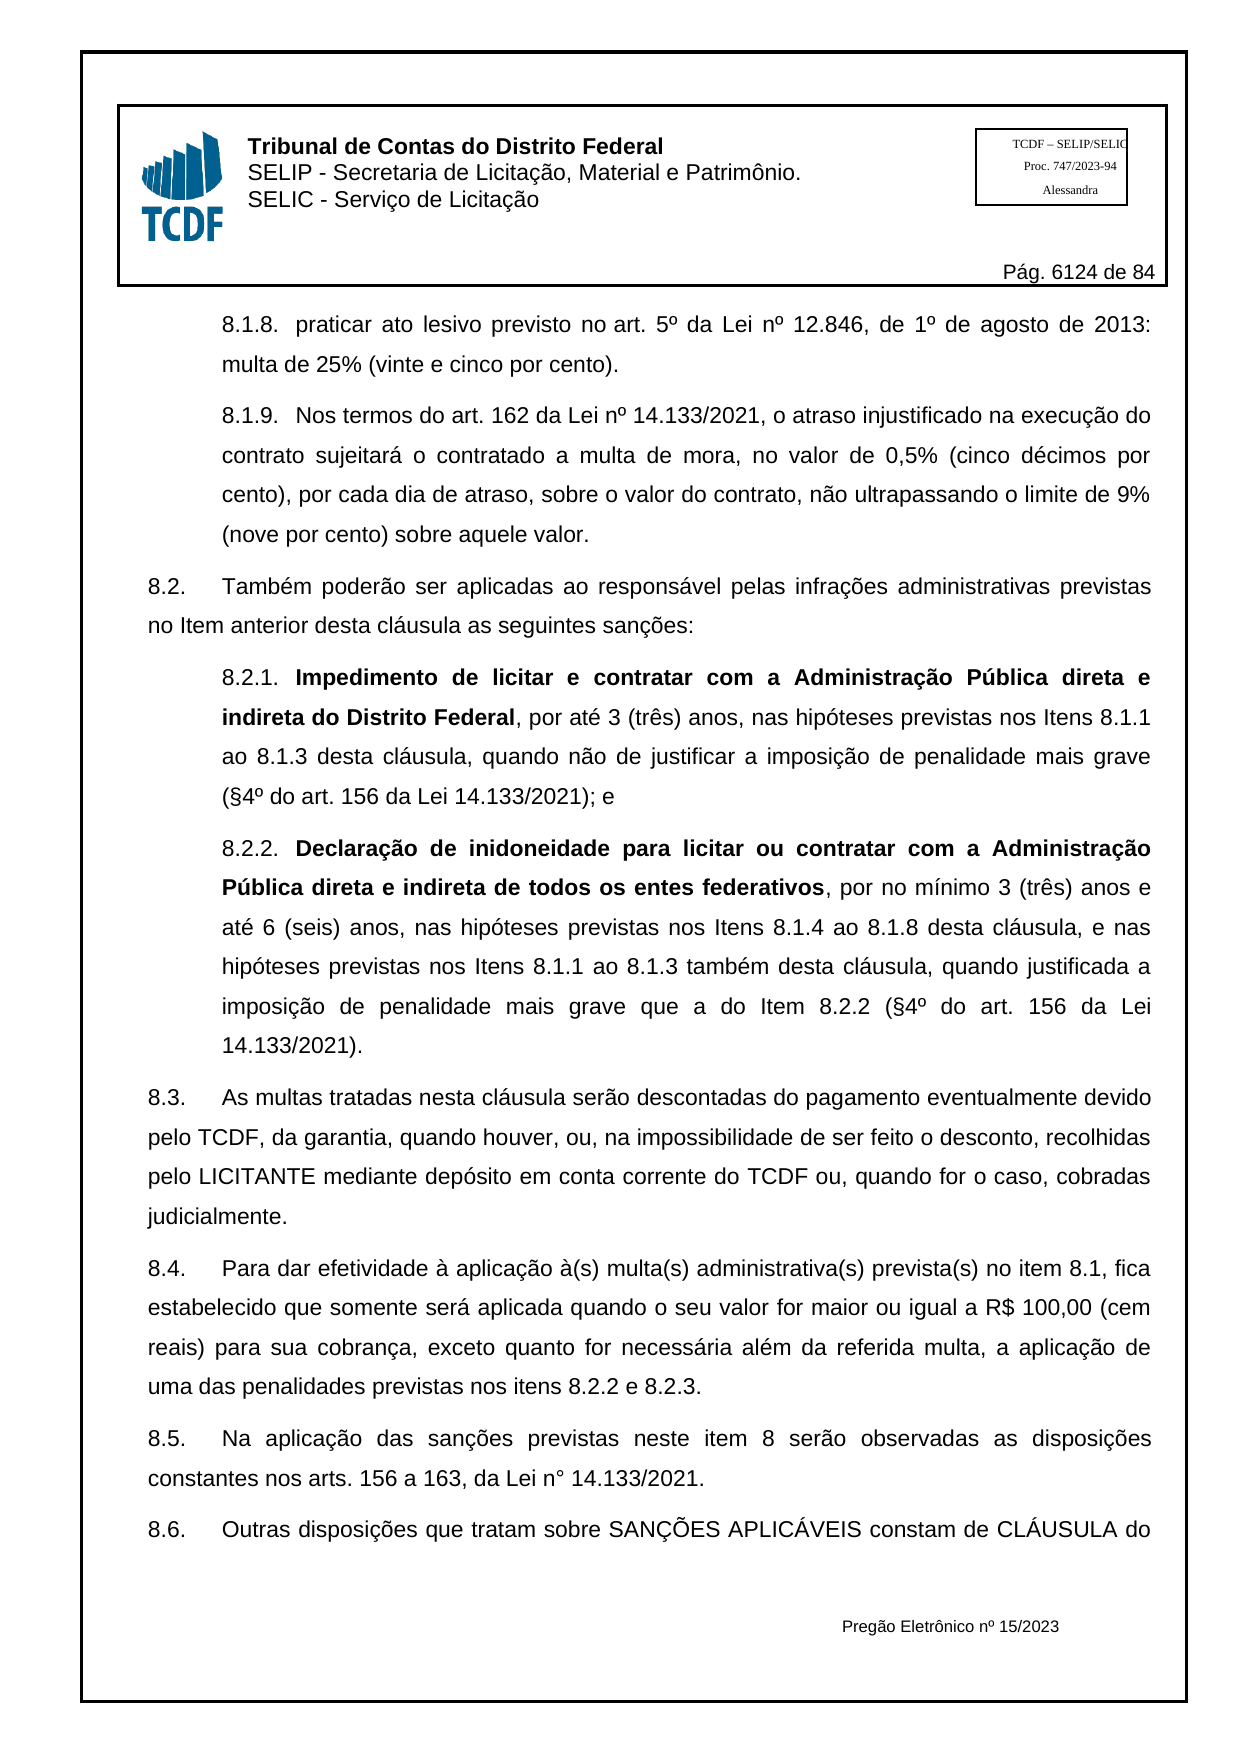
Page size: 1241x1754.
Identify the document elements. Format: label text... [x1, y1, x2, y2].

list Outras disposições que tratam sobre SANÇÕES APLICÁVEIS constam de CLÁUSULA do Anexo IV do Edital (Minuta do Termo de Contrato). [148, 1516, 1152, 1543]
list Para dar efetividade à aplicação à(s) multa(s) administrativa(s) prevista(s) no item 8.1, fica estabelecido que somente será aplicada quando o seu valor for maior ou igual a R$ 100,00 (cem reais) para sua cobrança, exceto quanto for necessária além da referida multa, a aplicação de uma das penalidades previstas nos itens 8.2.2 e 8.2.3. [148, 1254, 1152, 1399]
list Na aplicação das sanções previstas neste item 8 serão observadas as disposições constantes nos arts. 156 a 163, da Lei n° 14.133/2021. [148, 1425, 1152, 1491]
list praticar ato lesivo previsto no art. 5º da Lei nº 12.846, de 1º de agosto de 2013: multa de 25% (vinte e cinco por cento). [222, 311, 1152, 377]
list Também poderão ser aplicadas ao responsável pelas infrações administrativas previstas no Item anterior desta cláusula as seguintes sanções: [148, 573, 1152, 639]
list Declaração de inidoneidade para licitar ou contratar com a Administração Pública direta e indireta de todos os entes federativos, por no mínimo 3 (três) anos e até 6 (seis) anos, nas hipóteses previstas nos Itens 8.1.4 ao 8.1.8 desta cláusula, e nas hipóteses previstas nos Itens 8.1.1 ao 8.1.3 também desta cláusula, quando justificada a imposição de penalidade mais grave que a do Item 8.2.2 (§4º do art. 156 da Lei 14.133/2021). [222, 835, 1152, 1058]
list Impedimento de licitar e contratar com a Administração Pública direta e indireta do Distrito Federal, por até 3 (três) anos, nas hipóteses previstas nos Itens 8.1.1 ao 8.1.3 desta cláusula, quando não de justificar a imposição de penalidade mais grave (§4º do art. 156 da Lei 14.133/2021); e [222, 664, 1152, 809]
list As multas tratadas nesta cláusula serão descontadas do pagamento eventualmente devido pelo TCDF, da garantia, quando houver, ou, na impossibilidade de ser feito o desconto, recolhidas pelo LICITANTE mediante depósito em conta corrente do TCDF ou, quando for o caso, cobradas judicialmente. [148, 1084, 1152, 1229]
picture [127, 129, 237, 244]
list Nos termos do art. 162 da Lei nº 14.133/2021, o atraso injustificado na execução do contrato sujeitará o contratado a multa de mora, no valor de 0,5% (cinco décimos por cento), por cada dia de atraso, sobre o valor do contrato, não ultrapassando o limite de 9% (nove por cento) sobre aquele valor. [222, 402, 1152, 547]
